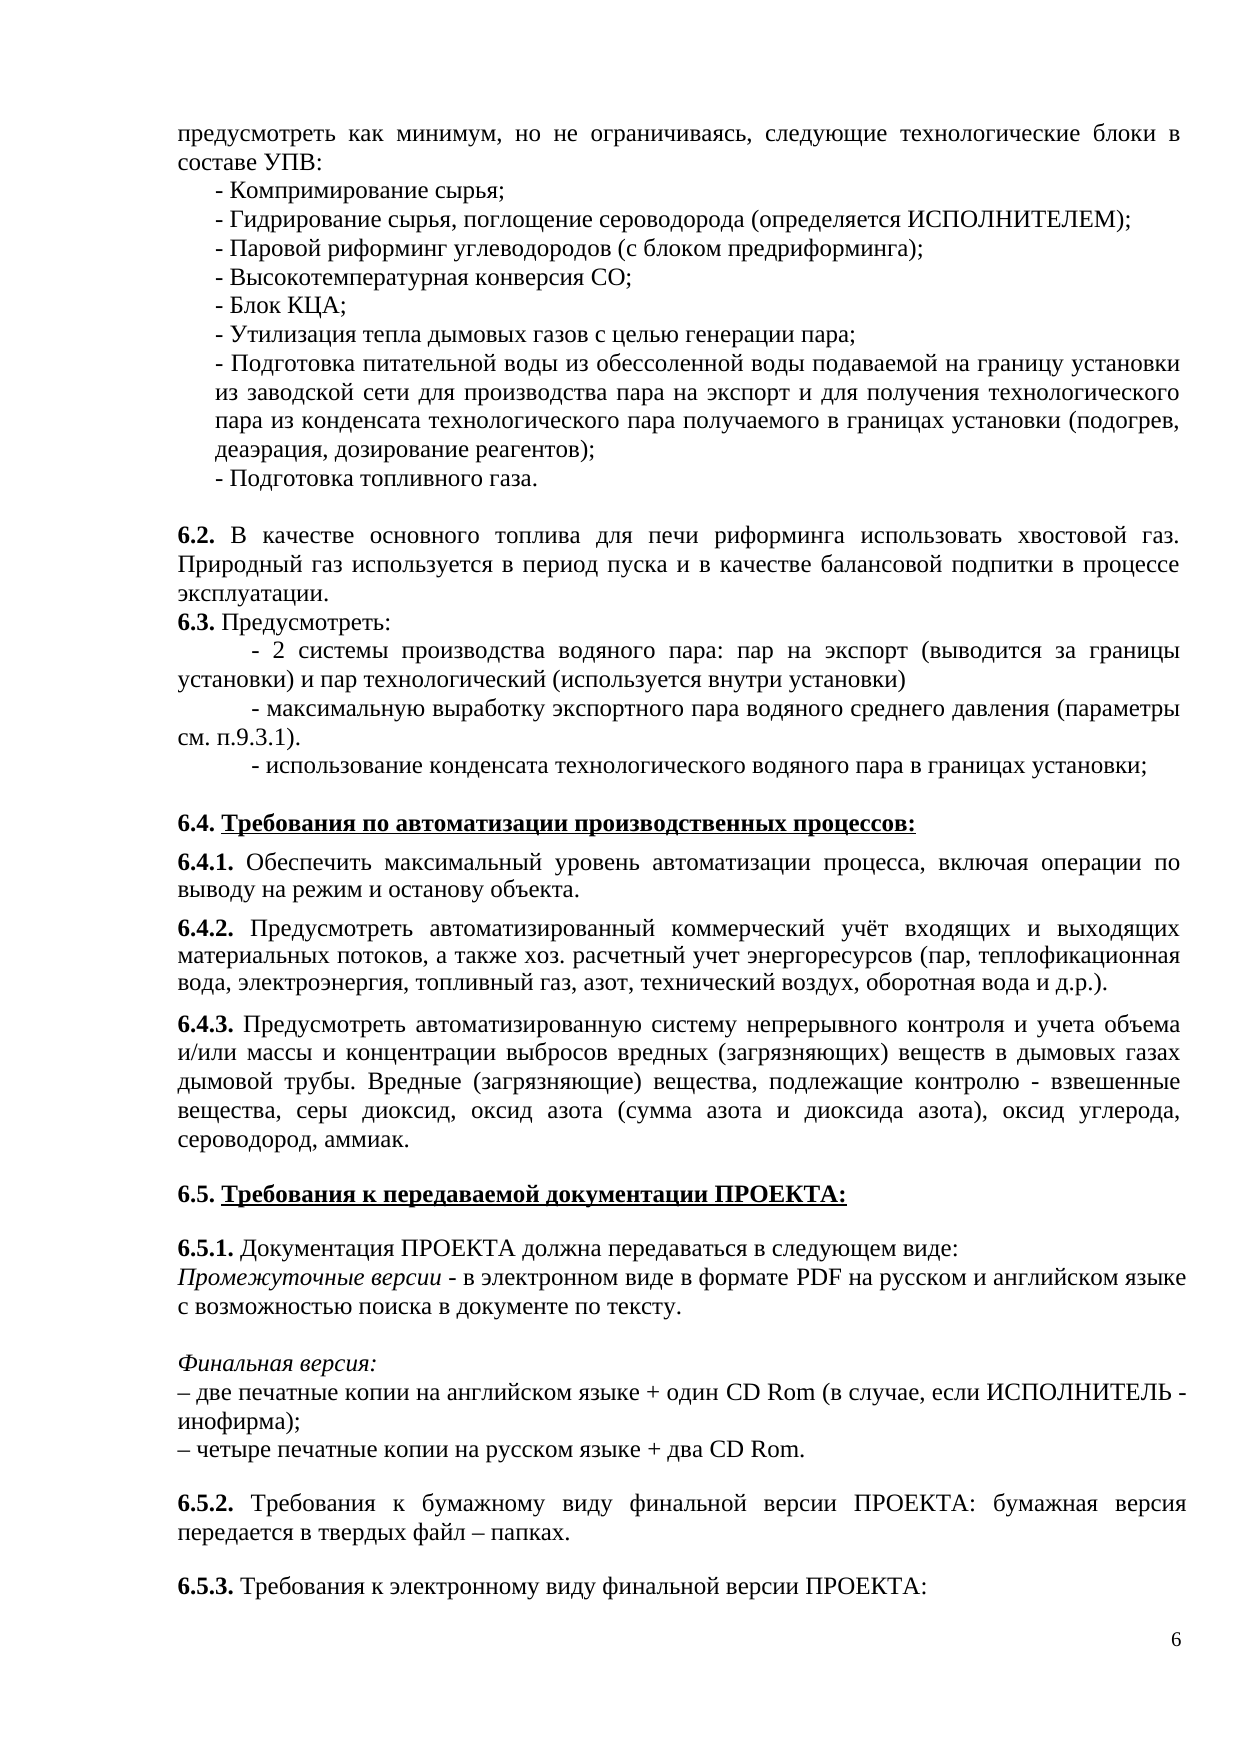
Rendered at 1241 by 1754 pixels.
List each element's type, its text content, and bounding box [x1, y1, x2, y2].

text 6.4.2. Предусмотреть автоматизированный коммерческий учёт входящих и выходящих материальных потоков, а также хоз. расчетный учет энергоресурсов (пар, теплофикационная вода, электроэнергия, топливный газ, азот, технический воздух, оборотная вода и д.р.). [177, 915, 1181, 996]
text - 2 системы производства водяного пара: пар на экспорт (выводится за границы установки) и пар технологический (используется внутри установки) [177, 636, 1181, 693]
text 6.5. Требования к передаваемой документации ПРОЕКТА: [177, 1179, 1181, 1208]
text Промежуточные версии - в электронном виде в формате PDF на русском и английском языке с возможностью поиска в документе по тексту. [177, 1262, 1187, 1319]
text - Подготовка питательной воды из обессоленной воды подаваемой на границу установки из заводской сети для производства пара на экспорт и для получения технологического пара из конденсата технологического пара получаемого в границах установки (подогрев, деаэрация, дозирование реагентов); [215, 348, 1181, 463]
text - использование конденсата технологического водяного пара в границах установки; [177, 751, 1181, 779]
text 6.5.2. Требования к бумажному виду финальной версии ПРОЕКТА: бумажная версия передается в твердых файл – папках. [177, 1488, 1187, 1546]
text 6.4.3. Предусмотреть автоматизированную систему непрерывного контроля и учета объема и/или массы и концентрации выбросов вредных (загрязняющих) веществ в дымовых газах дымовой трубы. Вредные (загрязняющие) вещества, подлежащие контролю - взвешенные вещества, серы диоксид, оксид азота (сумма азота и диоксида азота), оксид углерода, сероводород, аммиак. [177, 1009, 1181, 1152]
text – две печатные копии на английском языке + один CD Rom (в случае, если ИСПОЛНИТЕЛЬ - инофирма); [177, 1377, 1187, 1434]
text - Блок КЦА; [215, 291, 1181, 319]
text - максимальную выработку экспортного пара водяного среднего давления (параметры см. п.9.3.1). [177, 693, 1181, 751]
text Финальная версия: [177, 1348, 1187, 1377]
text – четыре печатные копии на русском языке + два CD Rom. [177, 1434, 1187, 1463]
text - Подготовка топливного газа. [215, 463, 1181, 492]
text 6.3. Предусмотреть: [177, 607, 1181, 636]
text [177, 118, 1181, 176]
text 6.2. В качестве основного топлива для печи риформинга использовать хвостовой газ. Природный газ используется в период пуска и в качестве балансовой подпитки в процессе эксплуатации. [177, 521, 1181, 607]
text 6.5.1. Документация ПРОЕКТА должна передаваться в следующем виде: [177, 1233, 1187, 1262]
text - Компримирование сырья; [215, 176, 1181, 204]
text 6.4. Требования по автоматизации производственных процессов: [177, 808, 1181, 837]
text 6.4.1. Обеспечить максимальный уровень автоматизации процесса, включая операции по выводу на режим и останову объекта. [177, 849, 1181, 903]
text 6.5.3. Требования к электронному виду финальной версии ПРОЕКТА: [177, 1571, 1187, 1599]
text - Паровой риформинг углеводородов (с блоком предриформинга); [215, 233, 1181, 262]
text - Утилизация тепла дымовых газов с целью генерации пара; [215, 319, 1181, 348]
text - Гидрирование сырья, поглощение сероводорода (определяется ИСПОЛНИТЕЛЕМ); [215, 204, 1181, 233]
text - Высокотемпературная конверсия СО; [215, 262, 1181, 291]
